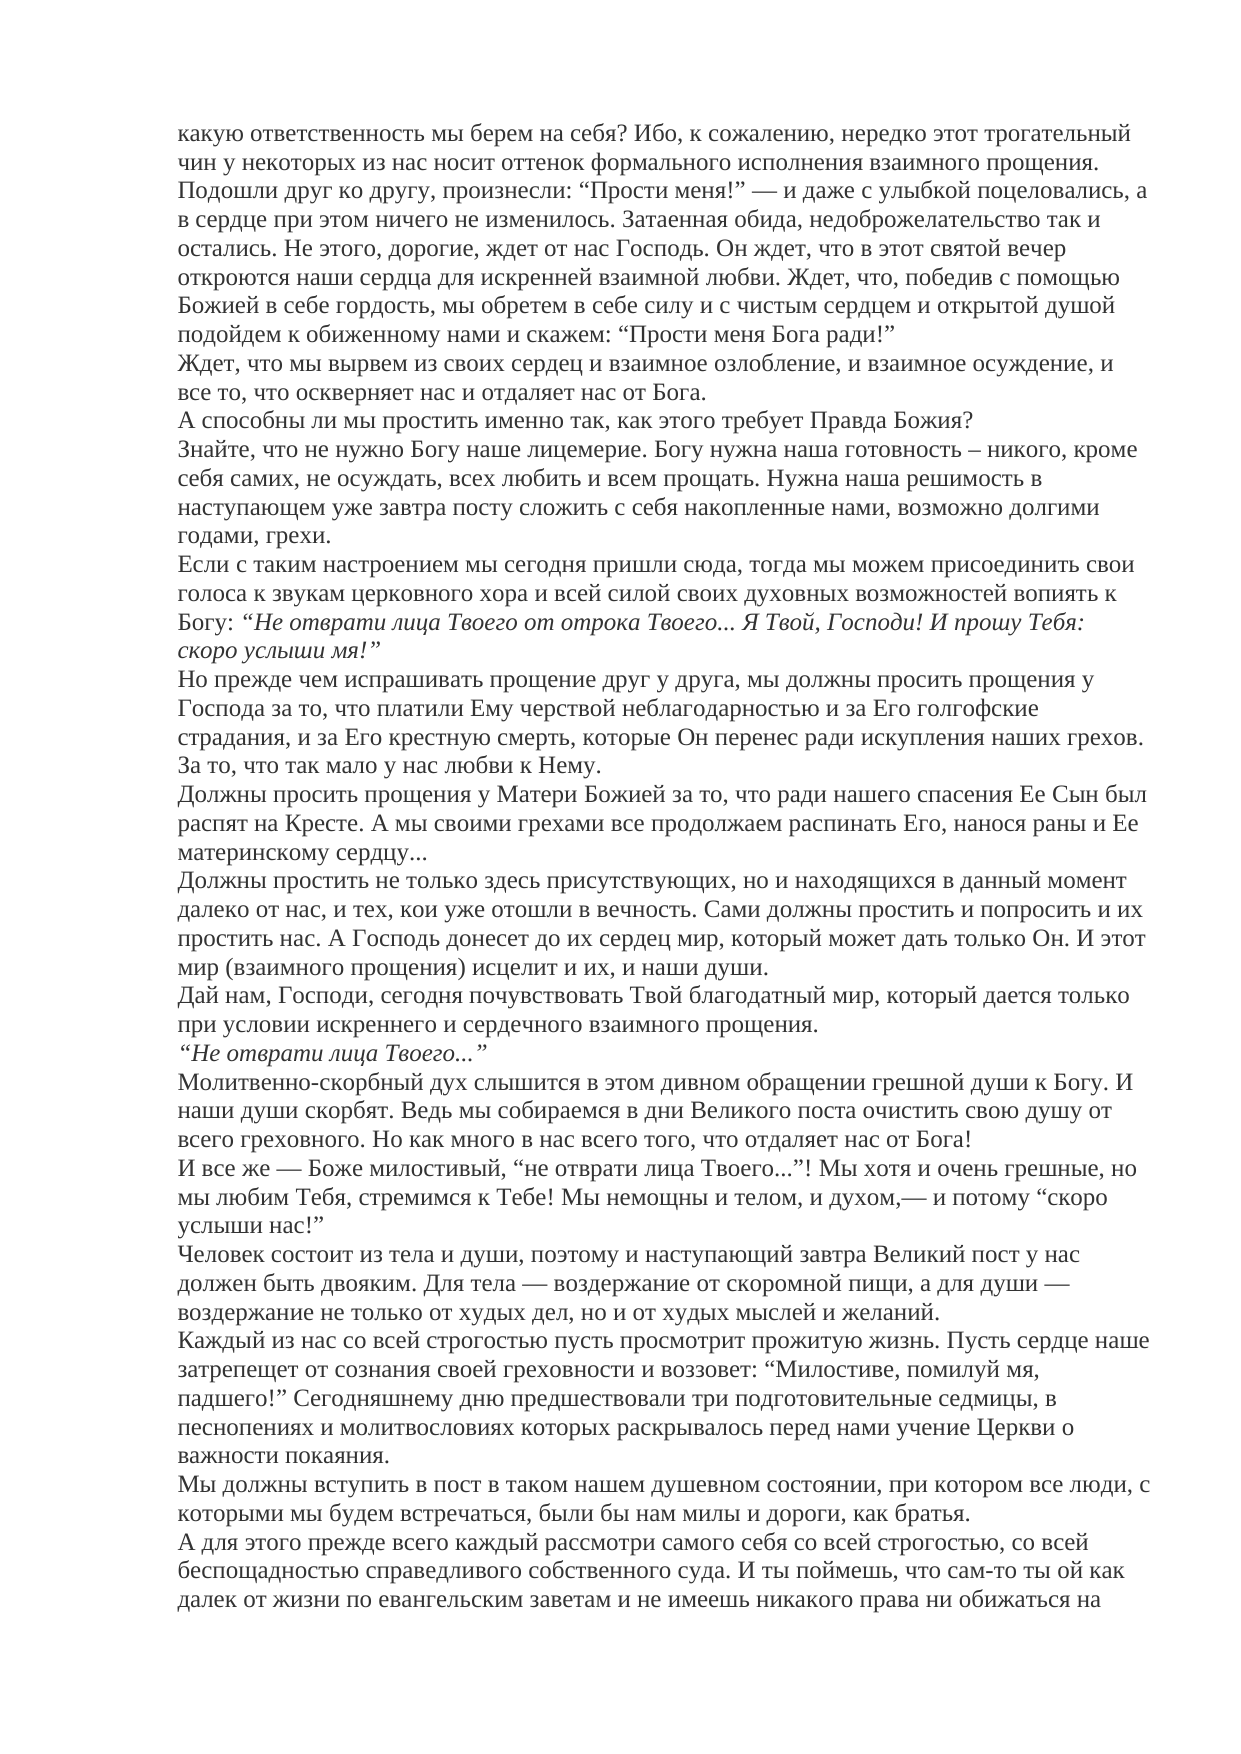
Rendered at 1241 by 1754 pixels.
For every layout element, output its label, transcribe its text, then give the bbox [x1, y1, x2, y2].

text Человек состоит из тела и души, поэтому и наступающий завтра Великий пост у нас должен быть двояким. Для тела — воздержание от скоромной пищи, а для души — воздержание не только от худых дел, но и от худых мыслей и желаний. [177, 1239, 1152, 1326]
text Должны простить не только здесь присутствующих, но и находящихся в данный момент далеко от нас, и тех, кои уже отошли в вечность. Сами должны простить и попросить и их простить нас. А Господь донесет до их сердец мир, который может дать только Он. И этот мир (взаимного прощения) исцелит и их, и наши души. [177, 866, 1152, 981]
text И все же — Боже милостивый, “не отврати лица Твоего...”! Мы хотя и очень грешные, но мы любим Тебя, стремимся к Тебе! Мы немощны и телом, и духом,— и потому “скоро услыши нас!” [177, 1153, 1152, 1239]
text Каждый из нас со всей строгостью пусть просмотрит прожитую жизнь. Пусть сердце наше затрепещет от сознания своей греховности и воззовет: “Милостиве, помилуй мя, падшего!” Сегодняшнему дню предшествовали три подготовительные седмицы, в песнопениях и молитвословиях которых раскрывалось перед нами учение Церкви о важности покаяния. [177, 1326, 1152, 1469]
text Если с таким настроением мы сегодня пришли сюда, тогда мы можем присоединить свои голоса к звукам церковного хора и всей силой своих духовных возможностей вопиять к Богу: “Не отврати лица Твоего от отрока Твоего... Я Твой, Господи! И прошу Тебя: скоро услыши мя!” [177, 549, 1152, 664]
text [177, 1527, 1152, 1613]
text Подошли друг ко другу, произнесли: “Прости меня!” — и даже с улыбкой поцеловались, а в сердце при этом ничего не изменилось. Затаенная обида, недоброжелательство так и остались. Не этого, дорогие, ждет от нас Господь. Он ждет, что в этот святой вечер откроются наши сердца для искренней взаимной любви. Ждет, что, победив с помощью Божией в себе гордость, мы обретем в себе силу и с чистым сердцем и открытой душой подойдем к обиженному нами и скажем: “Прости меня Бога ради!” [177, 176, 1152, 348]
text Знайте, что не нужно Богу наше лицемерие. Богу нужна наша готовность – никого, кроме себя самих, не осуждать, всех любить и всем прощать. Нужна наша решимость в наступающем уже завтра посту сложить с себя накопленные нами, возможно долгими годами, грехи. [177, 434, 1152, 549]
text Ждет, что мы вырвем из своих сердец и взаимное озлобление, и взаимное осуждение, и все то, что оскверняет нас и отдаляет нас от Бога. [177, 348, 1152, 406]
text Мы должны вступить в пост в таком нашем душевном состоянии, при котором все люди, с которыми мы будем встречаться, были бы нам милы и дороги, как братья. [177, 1469, 1152, 1527]
text Дай нам, Господи, сегодня почувствовать Твой благодатный мир, который дается только при условии искреннего и сердечного взаимного прощения. [177, 981, 1152, 1038]
text Но прежде чем испрашивать прощение друг у друга, мы должны просить прощения у Господа за то, что платили Ему черствой неблагодарностью и за Его голгофские страдания, и за Его крестную смерть, которые Он перенес ради искупления наших грехов. За то, что так мало у нас любви к Нему. [177, 664, 1152, 779]
text А способны ли мы простить именно так, как этого требует Правда Божия? [177, 406, 1152, 434]
text Должны просить прощения у Матери Божией за то, что ради нашего спасения Ее Сын был распят на Кресте. А мы своими грехами все продолжаем распинать Его, нанося раны и Ее материнскому сердцу... [177, 779, 1152, 866]
text “Не отврати лица Твоего...” [177, 1038, 1152, 1067]
text Молитвенно-скорбный дух слышится в этом дивном обращении грешной души к Богу. И наши души скорбят. Ведь мы собираемся в дни Великого поста очистить свою душу от всего греховного. Но как много в нас всего того, что отдаляет нас от Бога! [177, 1067, 1152, 1153]
